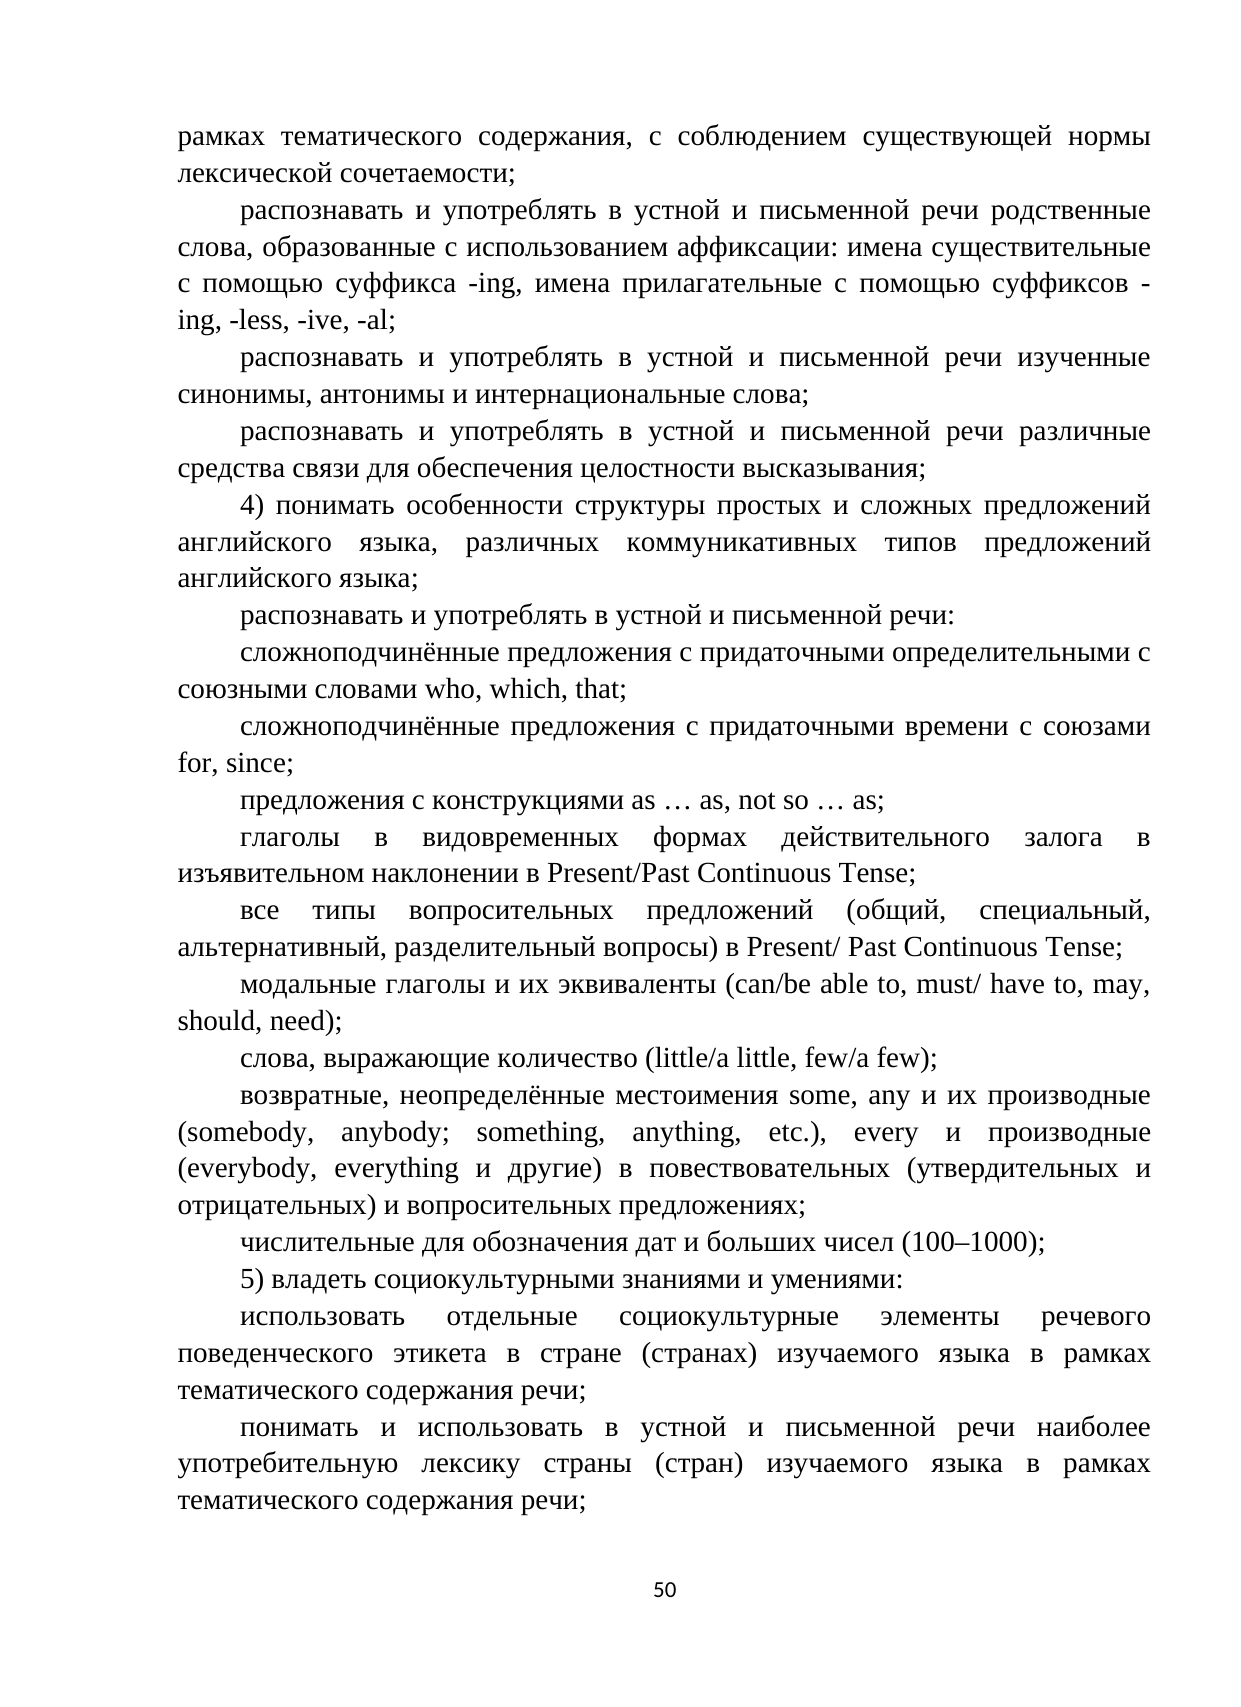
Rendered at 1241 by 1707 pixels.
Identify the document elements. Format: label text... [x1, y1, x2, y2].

text распознавать и употреблять в устной и письменной речи: [177, 597, 1152, 631]
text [177, 118, 1152, 188]
text возвратные, неопределённые местоимения some, any и их производные (somebody, anybody; something, anything, etc.), every и производные (everybody, everything и другие) в повествовательных (утвердительных и отрицательных) и вопросительных предложениях; [177, 1077, 1152, 1221]
text глаголы в видовременных формах действительного залога в изъявительном наклонении в Present/Past Continuous Tense; [177, 819, 1152, 889]
text сложноподчинённые предложения с придаточными времени с союзами for, since; [177, 708, 1152, 778]
text распознавать и употреблять в устной и письменной речи различные средства связи для обеспечения целостности высказывания; [177, 413, 1152, 483]
text числительные для обозначения дат и больших чисел (100–1000); [177, 1224, 1152, 1258]
text понимать и использовать в устной и письменной речи наиболее употребительную лексику страны (стран) изучаемого языка в рамках тематического содержания речи; [177, 1409, 1152, 1516]
text все типы вопросительных предложений (общий, специальный, альтернативный, разделительный вопросы) в Present/ Past Continuous Tense; [177, 892, 1152, 963]
text использовать отдельные социокультурные элементы речевого поведенческого этикета в стране (странах) изучаемого языка в рамках тематического содержания речи; [177, 1298, 1152, 1405]
text распознавать и употреблять в устной и письменной речи родственные слова, образованные с использованием аффиксации: имена существительные с помощью суффикса -ing, имена прилагательные с помощью суффиксов -ing, -less, -ive, -al; [177, 192, 1152, 336]
text распознавать и употреблять в устной и письменной речи изученные синонимы, антонимы и интернациональные слова; [177, 339, 1152, 410]
text модальные глаголы и их эквиваленты (can/be able to, must/ have to, may, should, need); [177, 966, 1152, 1037]
text предложения с конструкциями as … as, not so … as; [177, 782, 1152, 815]
text сложноподчинённые предложения с придаточными определительными с союзными словами who, which, that; [177, 634, 1152, 705]
text cлова, выражающие количество (little/a little, few/a few); [177, 1040, 1152, 1073]
text 4) понимать особенности структуры простых и сложных предложений английского языка, различных коммуникативных типов предложений английского языка; [177, 487, 1152, 594]
text 5) владеть социокультурными знаниями и умениями: [177, 1261, 1152, 1295]
